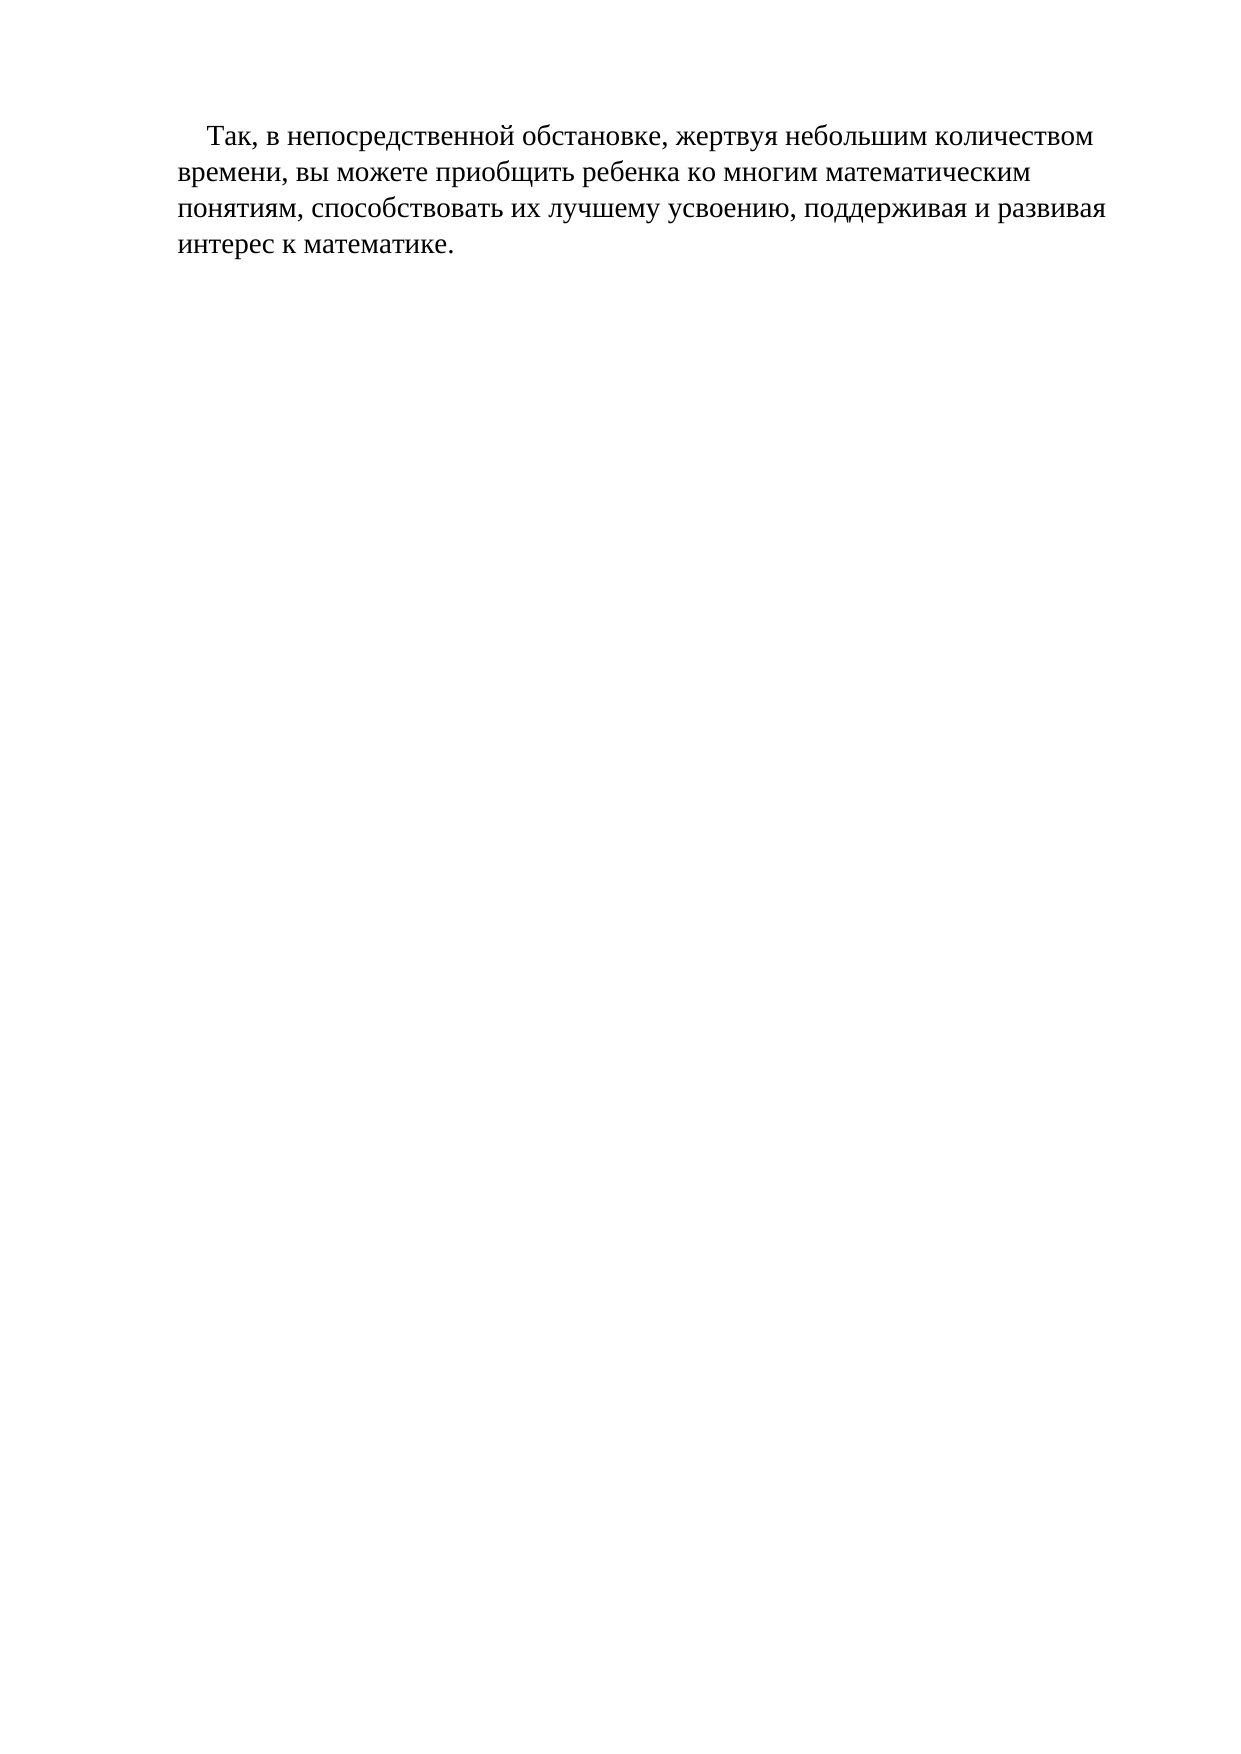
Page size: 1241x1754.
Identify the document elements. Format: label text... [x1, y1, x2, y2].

text Так, в непосредственной обстановке, жертвуя небольшим количеством времени, вы можете приобщить ребенка ко многим математическим понятиям, способствовать их лучшему усвоению, поддерживая и развивая интерес к математике. [177, 118, 1152, 260]
